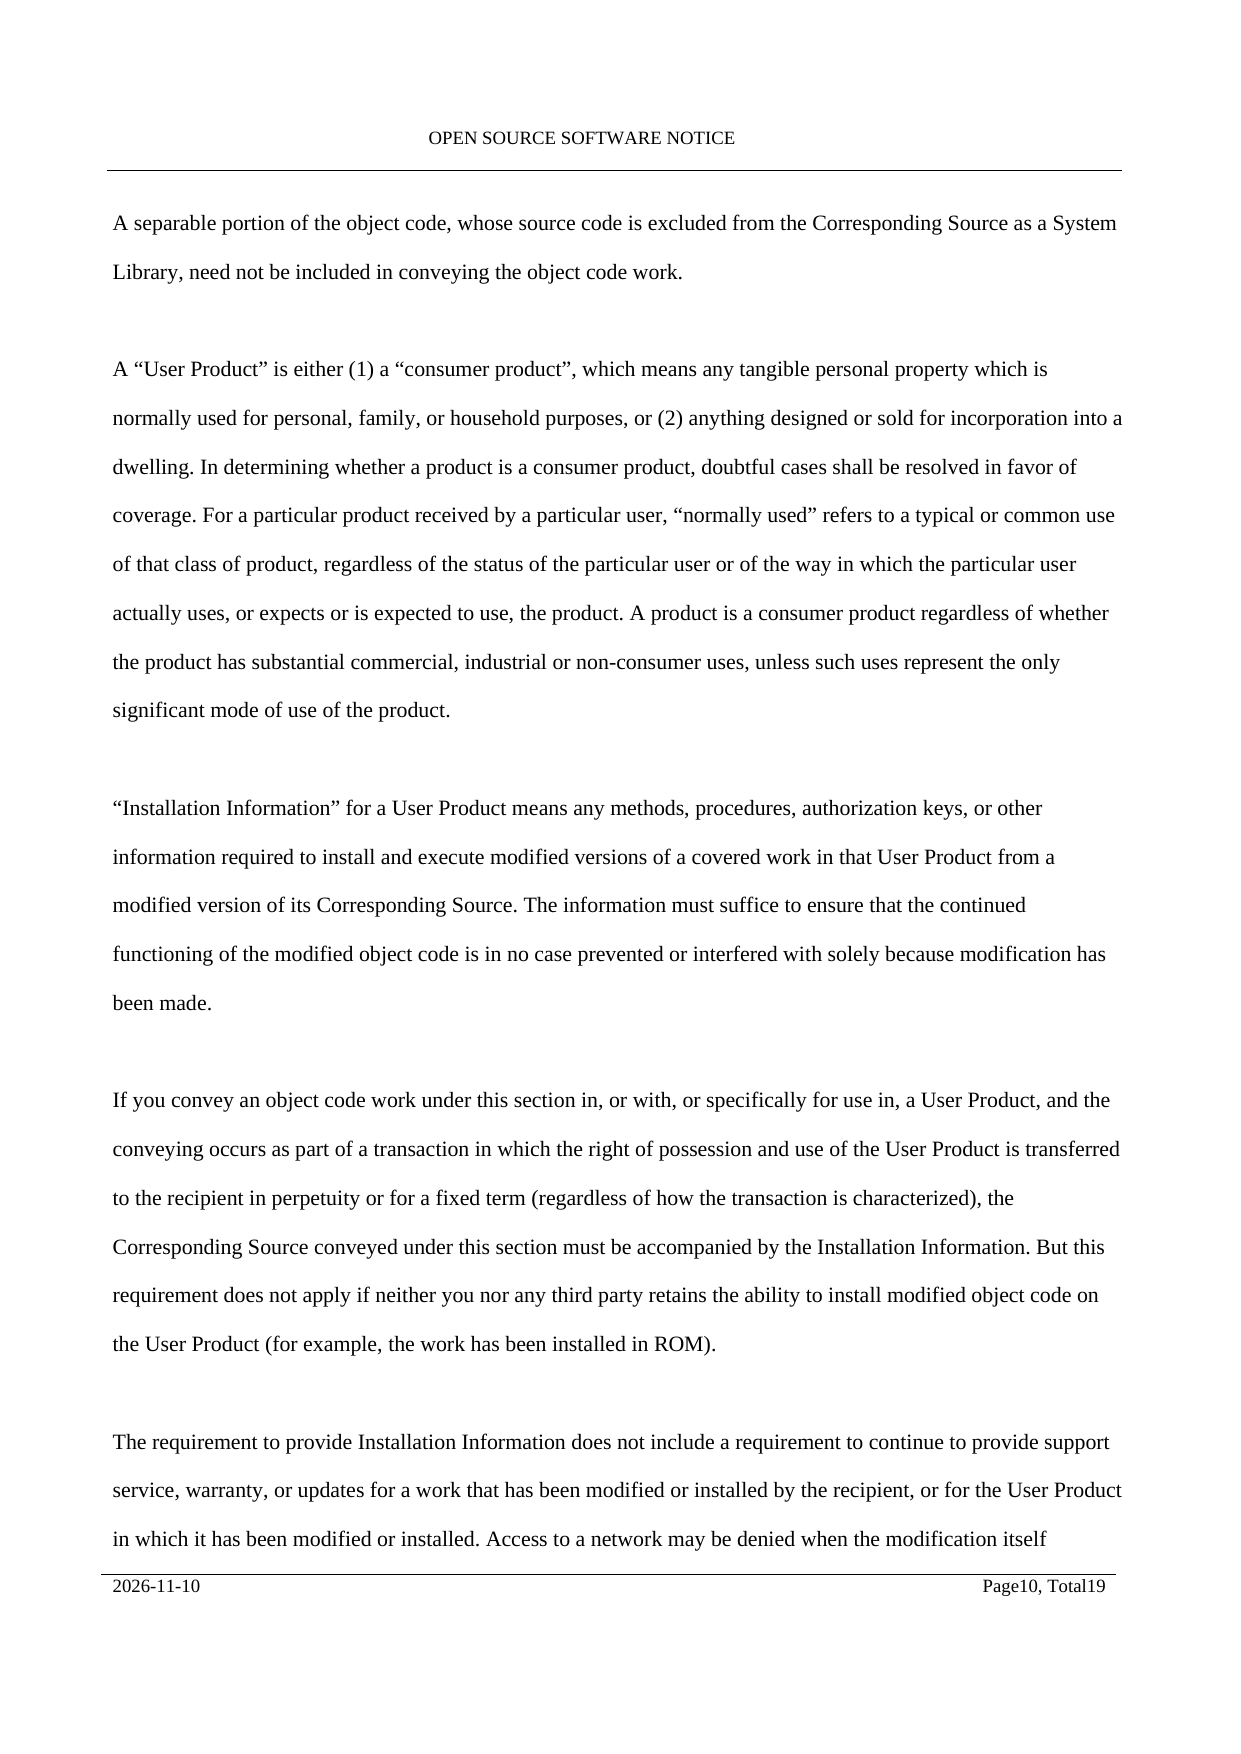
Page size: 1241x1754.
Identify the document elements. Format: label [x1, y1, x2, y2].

text [112, 206, 1128, 1555]
